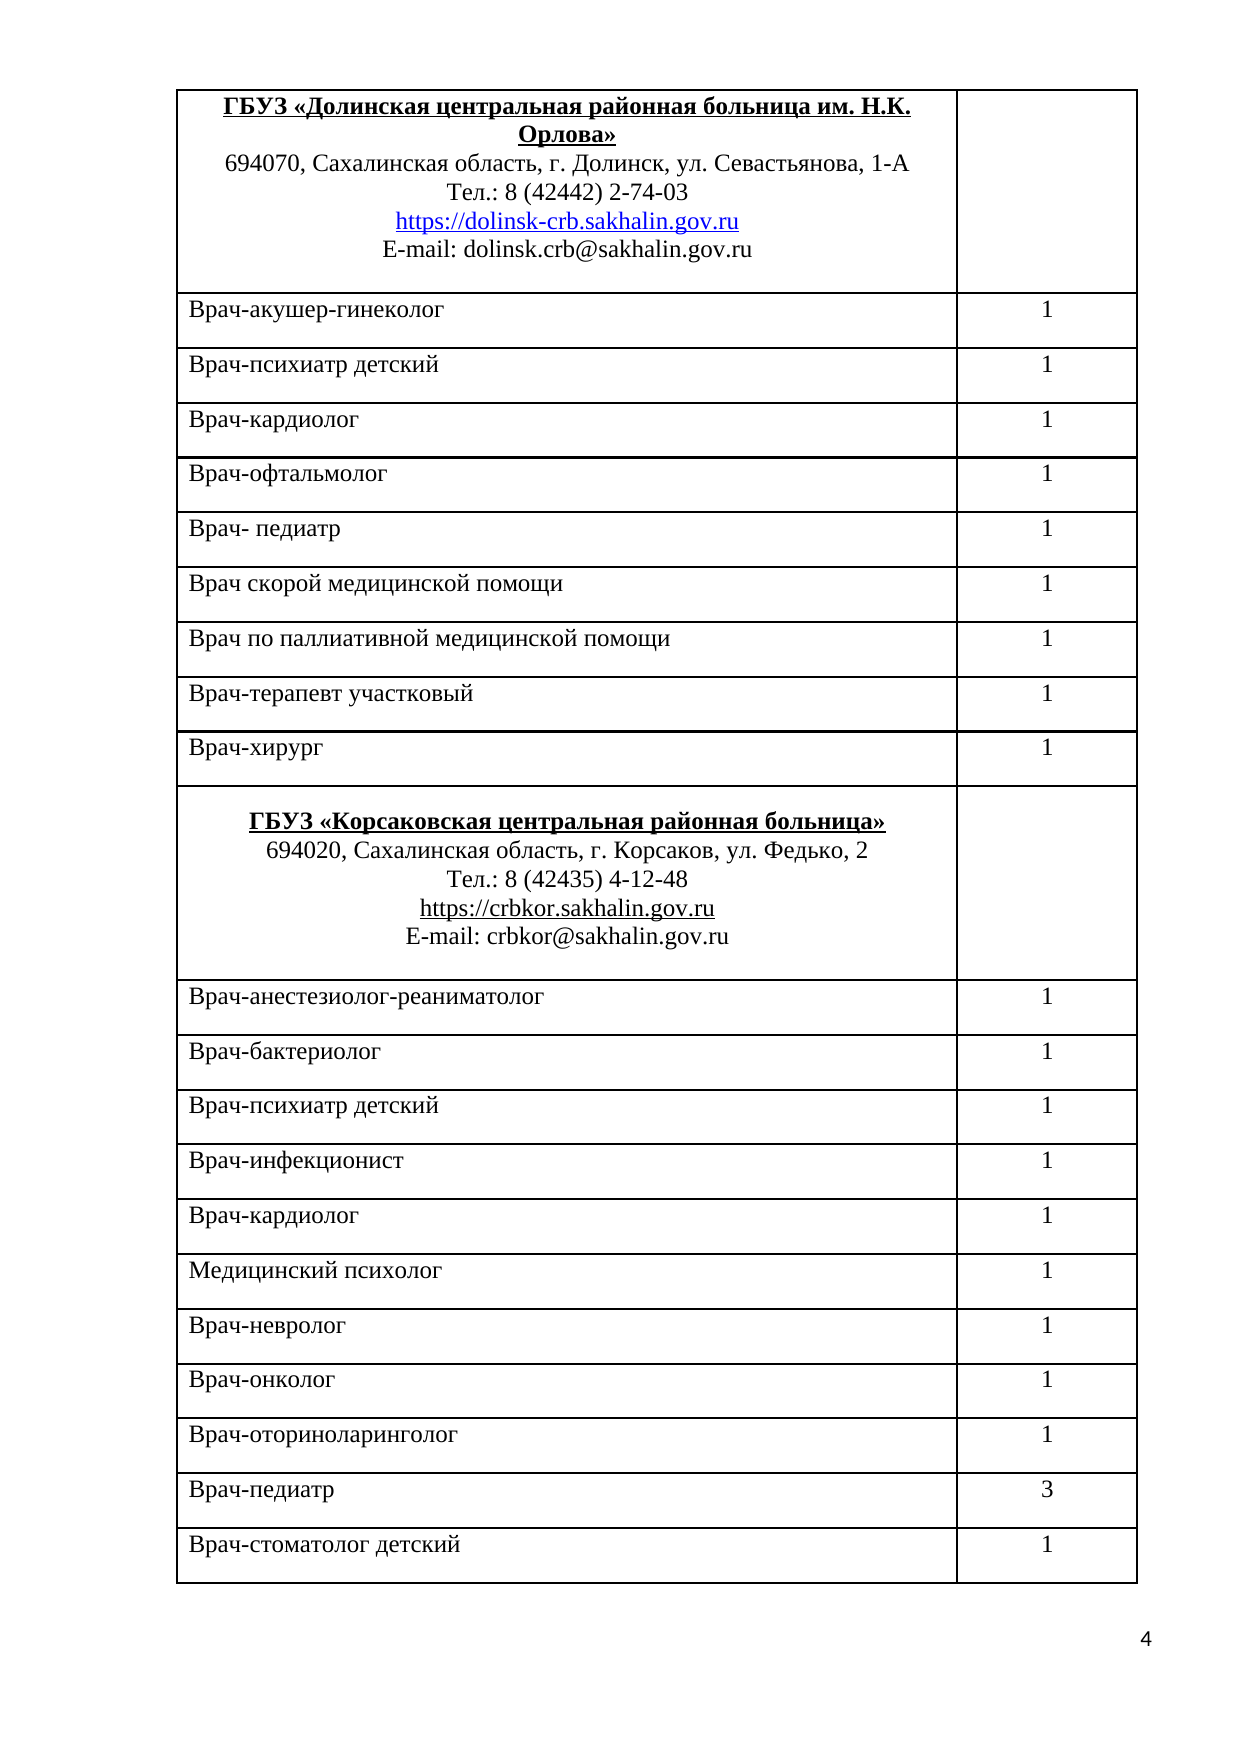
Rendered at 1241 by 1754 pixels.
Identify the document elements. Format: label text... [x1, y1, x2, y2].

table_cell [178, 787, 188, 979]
table_cell Врач по паллиативной медицинской помощи [178, 623, 956, 676]
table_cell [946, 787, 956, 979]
table_cell [958, 91, 1136, 292]
table_cell Врач-педиатр [178, 1474, 956, 1527]
table_cell 1 [958, 459, 1136, 511]
table_cell Врач-онколог [178, 1365, 956, 1417]
table_cell 1 [958, 1529, 1136, 1582]
table_cell Врач-анестезиолог-реаниматолог [178, 981, 956, 1034]
table_cell Врач скорой медицинской помощи [178, 568, 956, 621]
table_cell 1 [958, 1310, 1136, 1362]
table_cell 1 [958, 1091, 1136, 1143]
table_cell 1 [958, 1255, 1136, 1308]
table_cell 1 [958, 294, 1136, 347]
table_cell Медицинский психолог [178, 1255, 956, 1308]
table_cell Врач-психиатр детский [178, 349, 956, 402]
table_cell Врач-невролог [178, 1310, 956, 1362]
table_cell 1 [958, 1036, 1136, 1088]
table_cell [958, 787, 1136, 979]
table_cell Врач-терапевт участковый [178, 678, 956, 730]
table_cell 1 [958, 623, 1136, 676]
table_cell 1 [958, 349, 1136, 402]
table_cell Врач-акушер-гинеколог [178, 294, 956, 347]
table_cell 1 [958, 981, 1136, 1034]
table_cell 1 [958, 1419, 1136, 1472]
table_cell 1 [958, 513, 1136, 566]
table_cell 3 [958, 1474, 1136, 1527]
table_cell Врач- педиатр [178, 513, 956, 566]
table_cell 1 [958, 678, 1136, 730]
table_cell Врач-бактериолог [178, 1036, 956, 1088]
table_cell 1 [958, 733, 1136, 785]
table_cell Врач-психиатр детский [178, 1091, 956, 1143]
table_cell Врач-инфекционист [178, 1145, 956, 1198]
table_cell 1 [958, 1365, 1136, 1417]
table_cell Врач-хирург [178, 733, 956, 785]
table_cell 1 [958, 568, 1136, 621]
table_cell 1 [958, 404, 1136, 456]
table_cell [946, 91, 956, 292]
table_cell Врач-кардиолог [178, 1200, 956, 1253]
table_cell Врач-офтальмолог [178, 459, 956, 511]
table_cell 1 [958, 1200, 1136, 1253]
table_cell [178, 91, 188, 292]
table_cell Врач-стоматолог детский [178, 1529, 956, 1582]
table_cell Врач-оториноларинголог [178, 1419, 956, 1472]
table_cell Врач-кардиолог [178, 404, 956, 456]
table_cell 1 [958, 1145, 1136, 1198]
